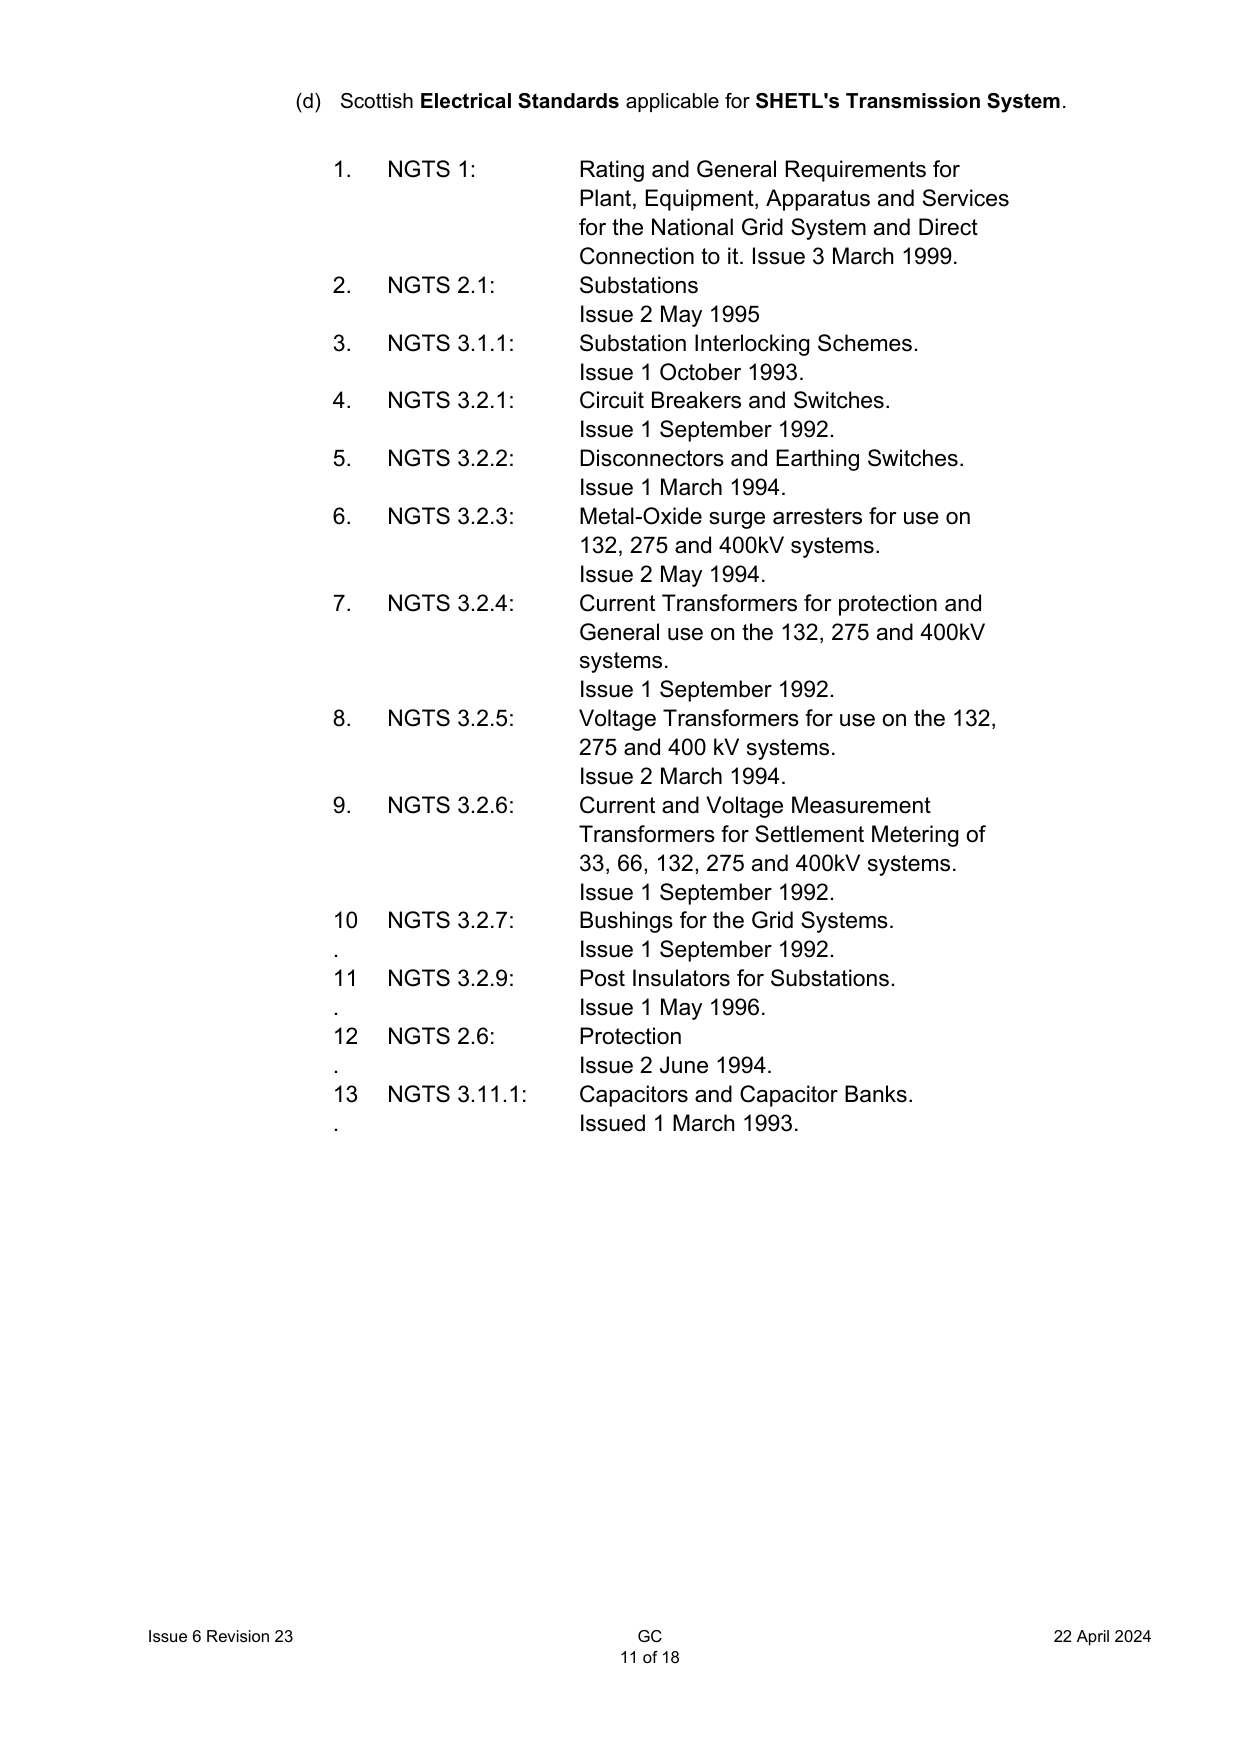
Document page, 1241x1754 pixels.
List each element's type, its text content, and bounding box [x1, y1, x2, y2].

table_cell Substations Issue 2 May 1995 [568, 272, 1030, 330]
table_cell 3. [321, 330, 376, 387]
table_cell Capacitors and Capacitor Banks. Issued 1 March 1993. [568, 1081, 1030, 1138]
table_cell 6. [321, 503, 376, 589]
table_cell 9. [321, 792, 376, 907]
table_cell 5. [321, 445, 376, 503]
table_cell NGTS 3.2.9: [376, 965, 568, 1023]
table_cell 4. [321, 388, 376, 445]
table_cell Circuit Breakers and Switches. Issue 1 September 1992. [568, 388, 1030, 445]
table_cell NGTS 3.2.4: [376, 590, 568, 705]
table_cell Current Transformers for protection and General use on the 132, 275 and 400kV systems. Issue 1 September 1992. [568, 590, 1030, 705]
table_header 1. [321, 156, 376, 272]
table_cell Post Insulators for Substations. Issue 1 May 1996. [568, 965, 1030, 1023]
table_cell NGTS 3.2.7: [376, 908, 568, 965]
table_cell 12. [321, 1023, 376, 1081]
table_cell Metal-Oxide surge arresters for use on 132, 275 and 400kV systems. Issue 2 May 1994. [568, 503, 1030, 589]
table_cell 2. [321, 272, 376, 330]
table_cell NGTS 3.2.3: [376, 503, 568, 589]
table_cell NGTS 3.11.1: [376, 1081, 568, 1138]
table_header Rating and General Requirements for Plant, Equipment, Apparatus and Services for the National Grid System and Direct Connection to it. Issue 3 March 1999. [568, 156, 1030, 272]
table_cell Current and Voltage Measurement Transformers for Settlement Metering of 33, 66, 132, 275 and 400kV systems. Issue 1 September 1992. [568, 792, 1030, 907]
table_cell Disconnectors and Earthing Switches. Issue 1 March 1994. [568, 445, 1030, 503]
table_cell NGTS 3.2.1: [376, 388, 568, 445]
table_cell Protection Issue 2 June 1994. [568, 1023, 1030, 1081]
table_cell Substation Interlocking Schemes. Issue 1 October 1993. [568, 330, 1030, 387]
text (d) Scottish Electrical Standards applicable for SHETL's Transmission System. [295, 89, 1152, 113]
table_cell NGTS 2.1: [376, 272, 568, 330]
table_cell 7. [321, 590, 376, 705]
table_cell Bushings for the Grid Systems. Issue 1 September 1992. [568, 908, 1030, 965]
table_cell 8. [321, 705, 376, 792]
table_cell Voltage Transformers for use on the 132, 275 and 400 kV systems. Issue 2 March 1994. [568, 705, 1030, 792]
table_cell NGTS 2.6: [376, 1023, 568, 1081]
table_cell NGTS 3.2.5: [376, 705, 568, 792]
table_cell 11. [321, 965, 376, 1023]
table_cell NGTS 3.1.1: [376, 330, 568, 387]
table_cell 13. [321, 1081, 376, 1138]
table_header NGTS 1: [376, 156, 568, 272]
table_cell NGTS 3.2.6: [376, 792, 568, 907]
table_cell NGTS 3.2.2: [376, 445, 568, 503]
table_cell 10. [321, 908, 376, 965]
